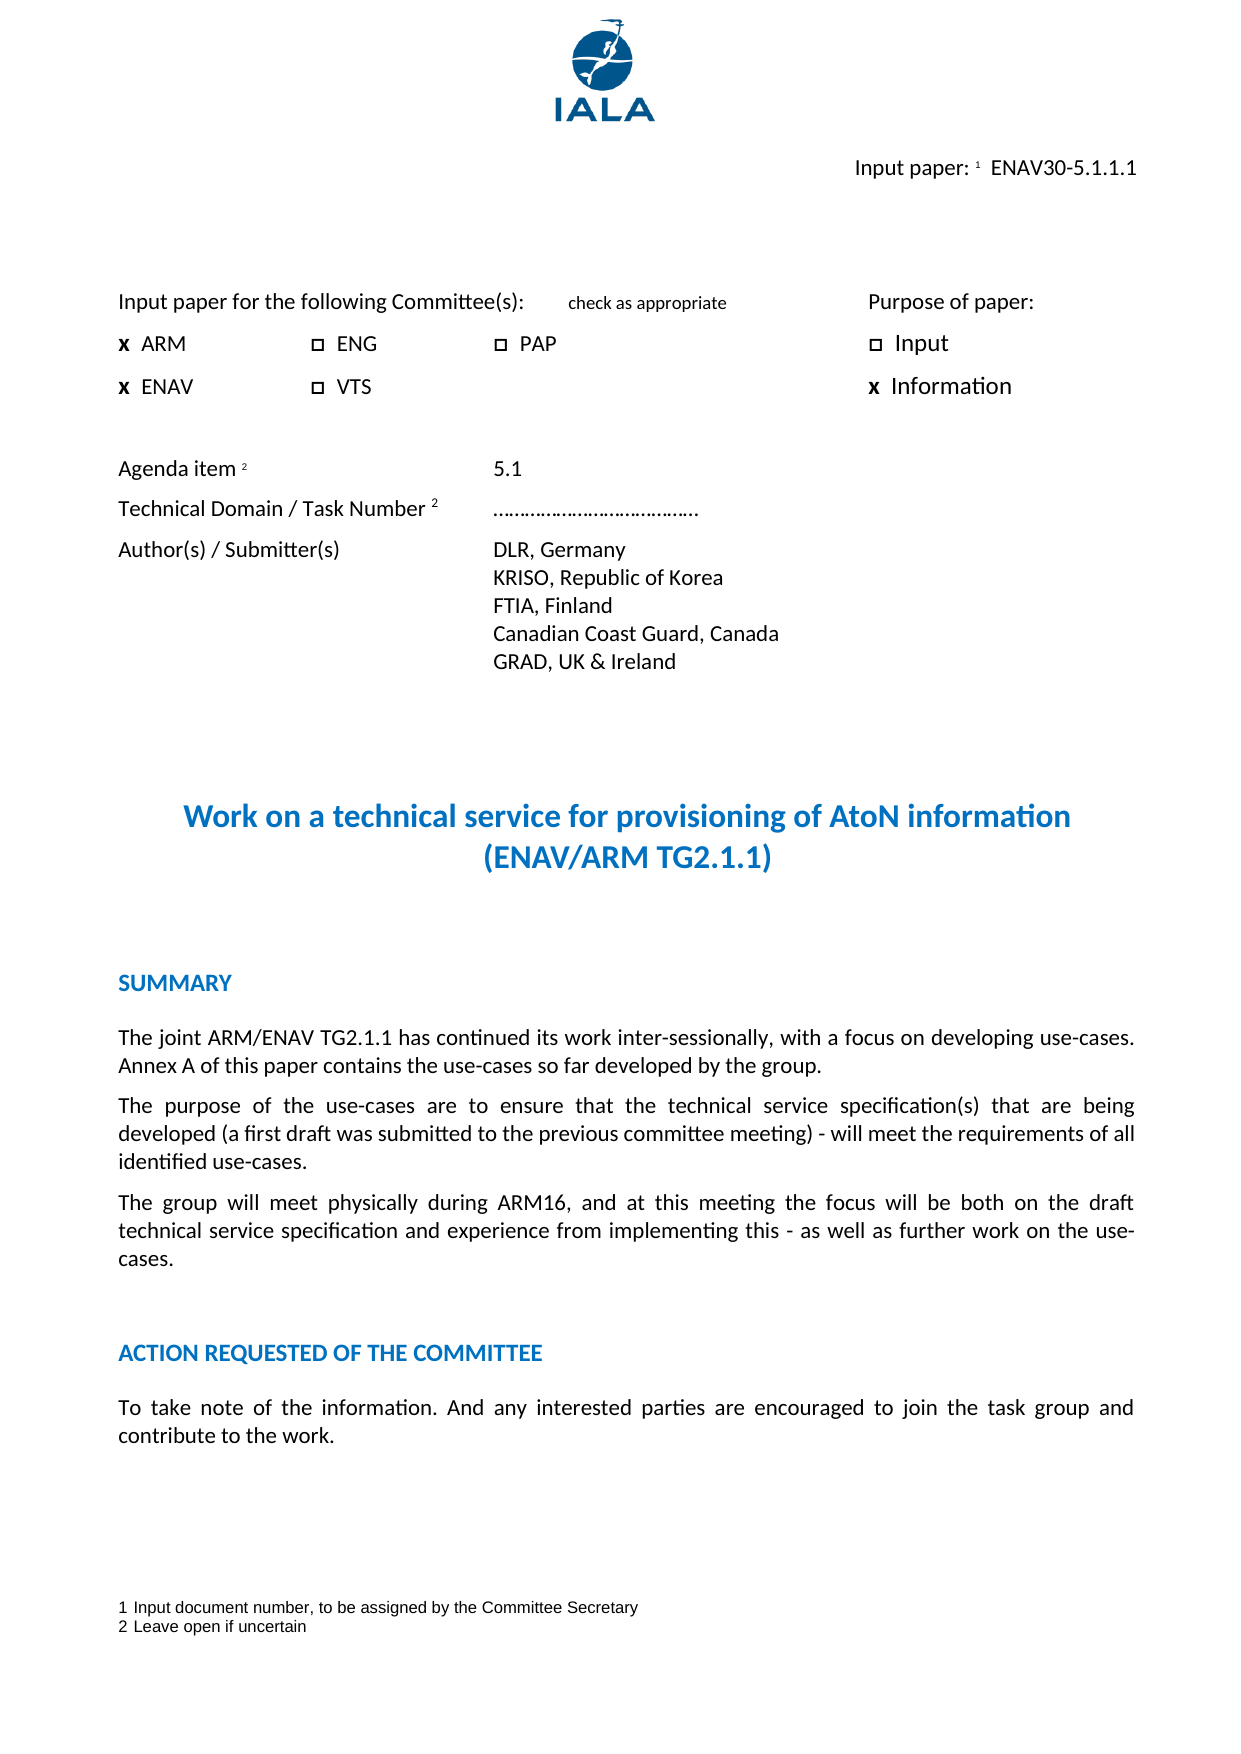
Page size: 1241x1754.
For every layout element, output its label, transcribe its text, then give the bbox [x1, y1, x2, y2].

text Agenda item 5.1 [118, 454, 1137, 482]
text The group will meet physically during ARM16, and at this meeting the focus will be both on the draft technical service specification and experience from implementing this - as well as further work on the use-cases. [118, 1188, 1137, 1272]
text x ARM □ ENG □ PAP □ Input [118, 327, 1137, 358]
title Work on a technical service for provisioning of AtoN information (ENAV/ARM TG2.1.1) [118, 795, 1137, 877]
text Input paper: ENAV30-5.1.1.1 [118, 153, 1137, 181]
text Author(s) / Submitter(s) DLR, Germany KRISO, Republic of Korea FTIA, Finland Canadian Coast Guard, Canada GRAD, UK & Ireland [118, 535, 1137, 703]
text Technical Domain / Task Number 2 ………………………………… [118, 494, 1137, 523]
text x ENAV □ VTS x Information [118, 371, 1137, 401]
text Input paper for the following Committee(s): check as appropriate Purpose of paper: [118, 287, 1137, 315]
subtitle Action requested of the Committee [118, 1337, 1137, 1368]
text To take note of the information. And any interested parties are encouraged to join the task group and contribute to the work. [118, 1393, 1137, 1449]
text The joint ARM/ENAV TG2.1.1 has continued its work inter-sessionally, with a focus on developing use-cases. Annex A of this paper contains the use-cases so far developed by the group. [118, 1023, 1137, 1079]
subtitle Summary [118, 967, 1137, 998]
picture [532, 7, 672, 144]
text The purpose of the use-cases are to ensure that the technical service specification(s) that are being developed (a first draft was submitted to the previous committee meeting) - will meet the requirements of all identified use-cases. [118, 1091, 1137, 1175]
